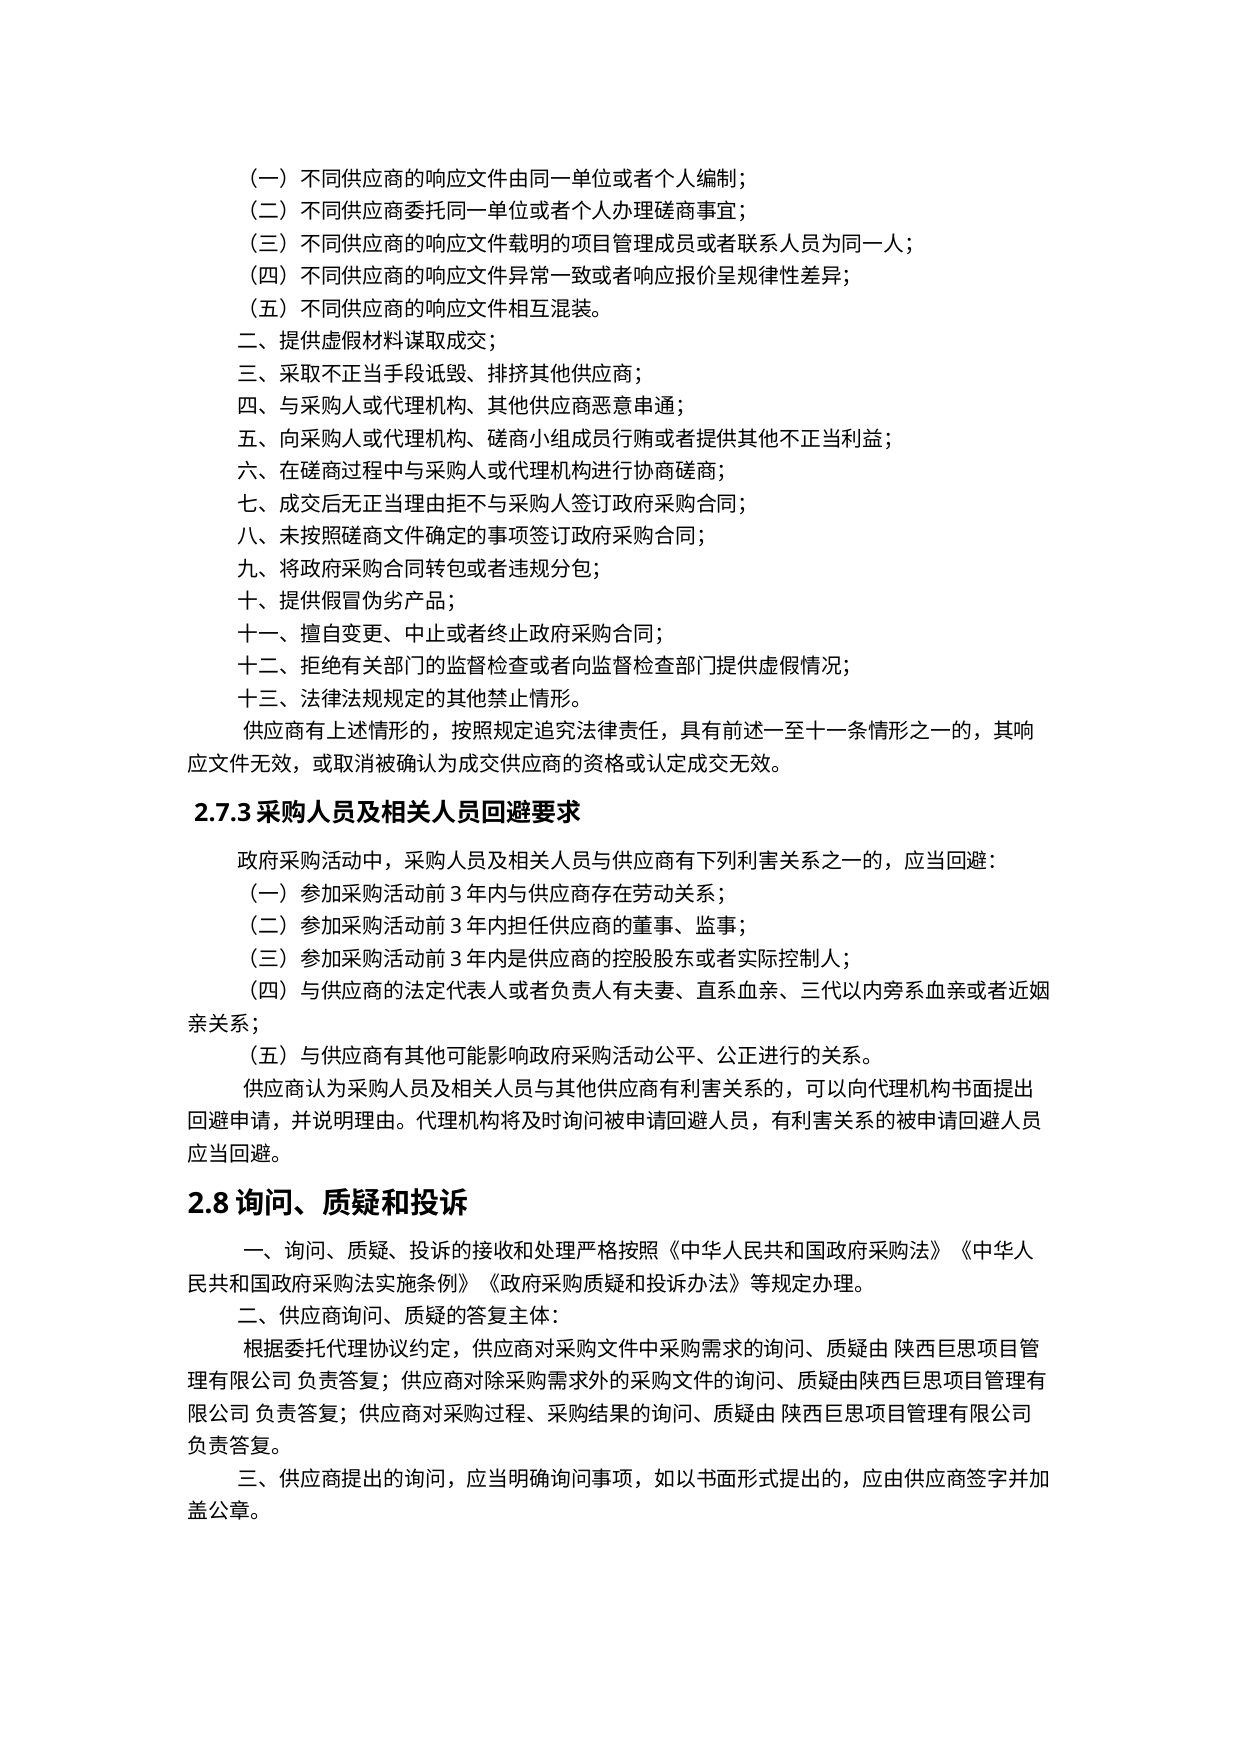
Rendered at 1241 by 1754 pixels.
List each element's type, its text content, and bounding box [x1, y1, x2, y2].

text 二、供应商询问、质疑的答复主体： [187, 1299, 1053, 1332]
text （二）不同供应商委托同一单位或者个人办理磋商事宜； [187, 194, 1053, 227]
text 八、未按照磋商文件确定的事项签订政府采购合同； [187, 519, 1053, 552]
text 十三、法律法规规定的其他禁止情形。 [187, 682, 1053, 714]
text 2.8询问、质疑和投诉 [187, 1169, 1053, 1234]
text 十、提供假冒伪劣产品； [187, 584, 1053, 617]
text 供应商认为采购人员及相关人员与其他供应商有利害关系的，可以向代理机构书面提出回避申请，并说明理由。代理机构将及时询问被申请回避人员，有利害关系的被申请回避人员应当回避。 [187, 1072, 1053, 1169]
text 七、成交后无正当理由拒不与采购人签订政府采购合同； [187, 487, 1053, 519]
text 五、向采购人或代理机构、磋商小组成员行贿或者提供其他不正当利益； [187, 422, 1053, 454]
text 四、与采购人或代理机构、其他供应商恶意串通； [187, 389, 1053, 422]
text 一、询问、质疑、投诉的接收和处理严格按照《中华人民共和国政府采购法》《中华人民共和国政府采购法实施条例》《政府采购质疑和投诉办法》等规定办理。 [187, 1234, 1053, 1299]
text 供应商有上述情形的，按照规定追究法律责任，具有前述一至十一条情形之一的，其响应文件无效，或取消被确认为成交供应商的资格或认定成交无效。 [187, 714, 1053, 779]
text （二）参加采购活动前3年内担任供应商的董事、监事； [187, 909, 1053, 942]
text 2.7.3采购人员及相关人员回避要求 [187, 779, 1053, 844]
text （一）参加采购活动前3年内与供应商存在劳动关系； [187, 877, 1053, 909]
text 根据委托代理协议约定，供应商对采购文件中采购需求的询问、质疑由 陕西巨思项目管理有限公司 负责答复；供应商对除采购需求外的采购文件的询问、质疑由陕西巨思项目管理有限公司 负责答复；供应商对采购过程、采购结果的询问、质疑由 陕西巨思项目管理有限公司 负责答复。 [187, 1332, 1053, 1462]
text （五）与供应商有其他可能影响政府采购活动公平、公正进行的关系。 [187, 1039, 1053, 1072]
text （四）与供应商的法定代表人或者负责人有夫妻、直系血亲、三代以内旁系血亲或者近姻亲关系； [187, 974, 1053, 1039]
text 二、提供虚假材料谋取成交； [187, 324, 1053, 357]
text （三）不同供应商的响应文件载明的项目管理成员或者联系人员为同一人； [187, 227, 1053, 259]
text （三）参加采购活动前3年内是供应商的控股股东或者实际控制人； [187, 942, 1053, 974]
text 三、采取不正当手段诋毁、排挤其他供应商； [187, 357, 1053, 389]
text 九、将政府采购合同转包或者违规分包； [187, 552, 1053, 584]
text 十二、拒绝有关部门的监督检查或者向监督检查部门提供虚假情况； [187, 649, 1053, 682]
text （一）不同供应商的响应文件由同一单位或者个人编制； [187, 162, 1053, 194]
text （五）不同供应商的响应文件相互混装。 [187, 292, 1053, 324]
text 六、在磋商过程中与采购人或代理机构进行协商磋商； [187, 454, 1053, 487]
text 十一、擅自变更、中止或者终止政府采购合同； [187, 617, 1053, 649]
text 三、供应商提出的询问，应当明确询问事项，如以书面形式提出的，应由供应商签字并加盖公章。 [187, 1462, 1053, 1527]
text （四）不同供应商的响应文件异常一致或者响应报价呈规律性差异； [187, 259, 1053, 292]
text 政府采购活动中，采购人员及相关人员与供应商有下列利害关系之一的，应当回避： [187, 844, 1053, 877]
